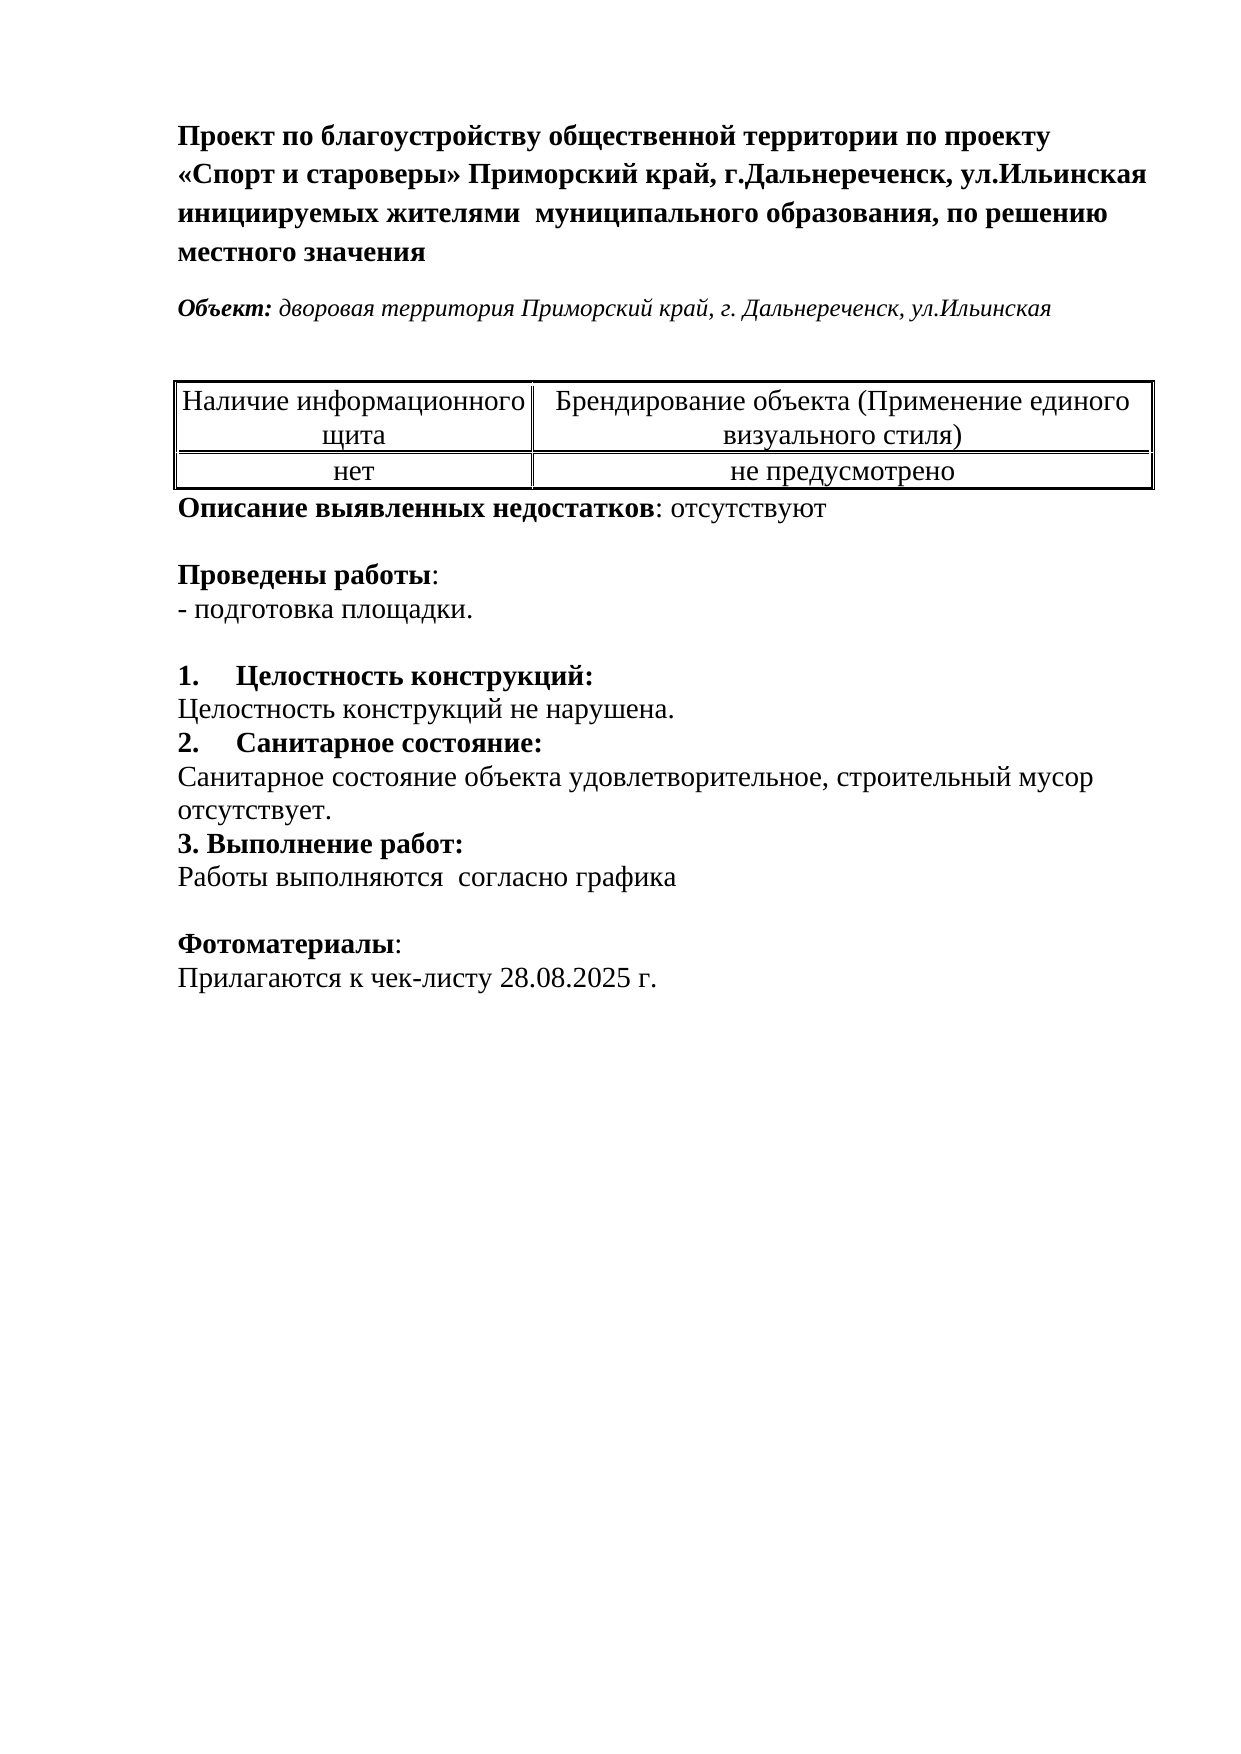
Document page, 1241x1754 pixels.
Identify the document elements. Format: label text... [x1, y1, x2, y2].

text Санитарное состояние объекта удовлетворительное, строительный мусор отсутствует. [177, 759, 1152, 826]
text Целостность конструкций не нарушена. [177, 692, 1152, 725]
text Проект по благоустройству общественной территории по проекту «Спорт и староверы» Приморский край, г.Дальнереченск, ул.Ильинская инициируемых жителями муниципального образования, по решению местного значения [177, 118, 1152, 267]
text Описание выявленных недостатков: отсутствуют [177, 490, 1152, 524]
text - подготовка площадки. [177, 591, 1152, 624]
text 2. Санитарное состояние: [177, 725, 1152, 759]
text Прилагаются к чек-листу 28.08.2025 г. [177, 960, 1152, 993]
table_header Брендирование объекта (Применение единого визуального стиля) [533, 383, 1151, 450]
text 1. Целостность конструкций: [177, 658, 1152, 692]
text 3. Выполнение работ: [177, 826, 1152, 859]
text Объект: дворовая территория Приморский край, г. Дальнереченск, ул.Ильинская [177, 293, 1152, 322]
table_cell нет [177, 450, 532, 487]
table_header Наличие информационного щита [177, 383, 532, 450]
text Фотоматериалы: [177, 926, 1152, 960]
text Работы выполняются согласно графика [177, 859, 1152, 893]
text Проведены работы: [177, 557, 1152, 591]
table_cell не предусмотрено [533, 450, 1152, 487]
